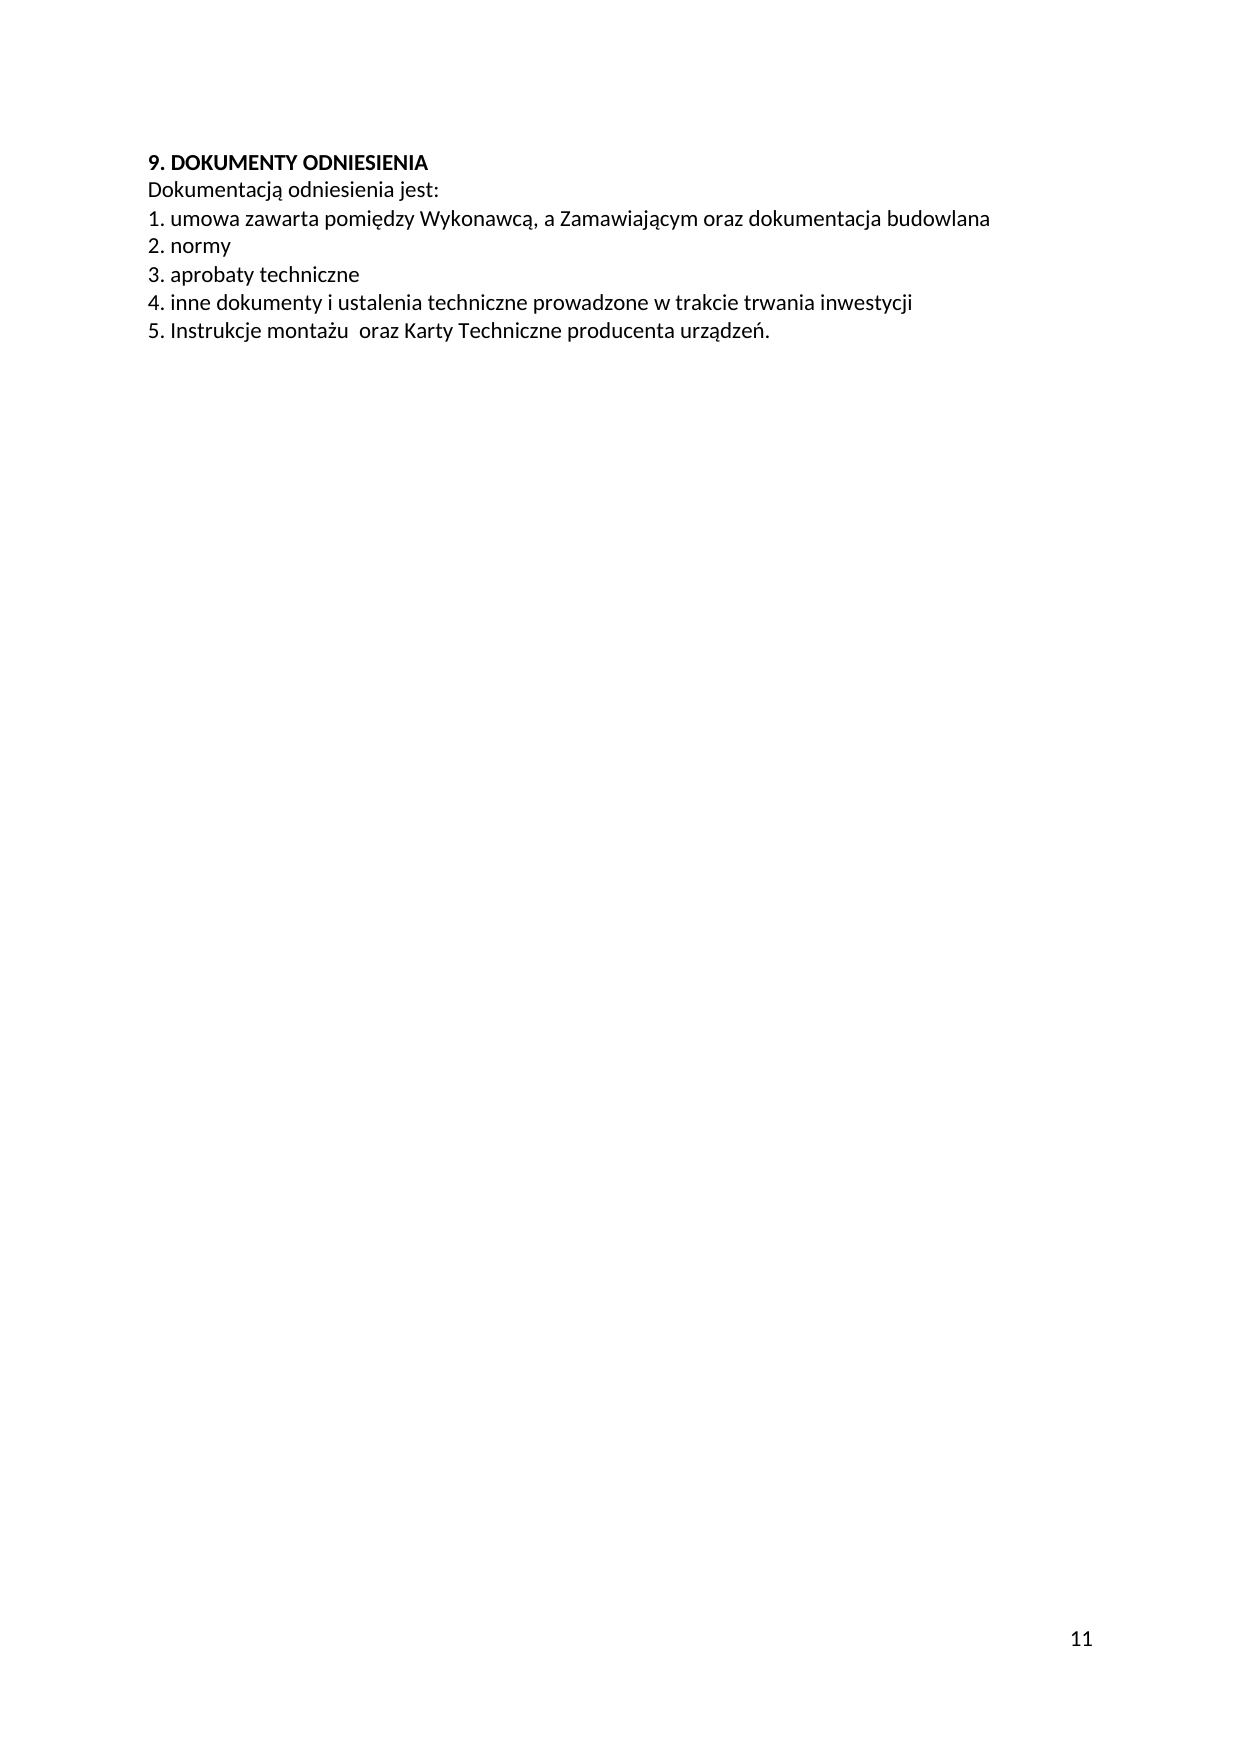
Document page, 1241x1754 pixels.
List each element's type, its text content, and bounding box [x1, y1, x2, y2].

text 1. umowa zawarta pomiędzy Wykonawcą, a Zamawiającym oraz dokumentacja budowlana [148, 204, 1093, 232]
text 4. inne dokumenty i ustalenia techniczne prowadzone w trakcie trwania inwestycji [148, 288, 1093, 316]
text Dokumentacją odniesienia jest: [148, 176, 1093, 204]
text 9. DOKUMENTY ODNIESIENIA [148, 148, 1093, 176]
text 2. normy [148, 232, 1093, 260]
text 3. aprobaty techniczne [148, 260, 1093, 288]
text 5. Instrukcje montażu oraz Karty Techniczne producenta urządzeń. [148, 316, 1093, 344]
